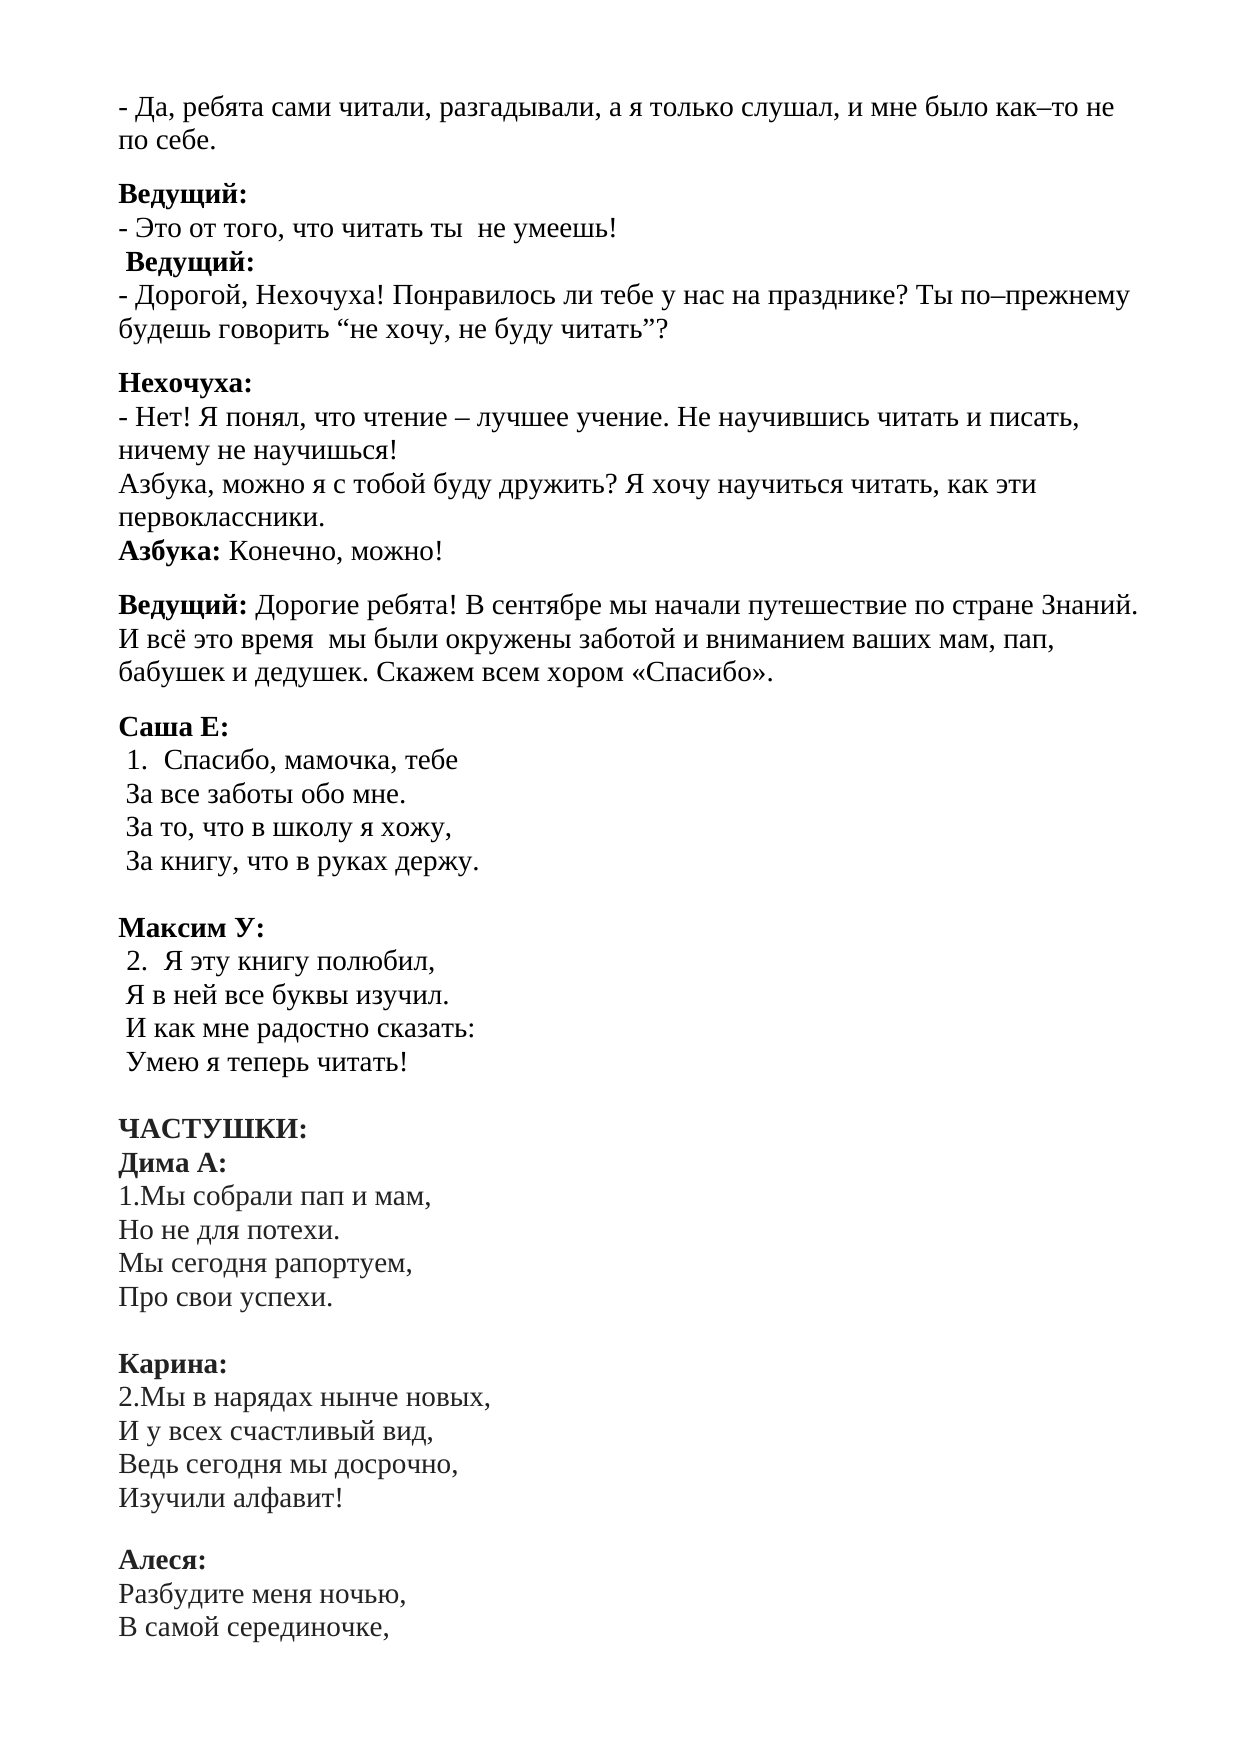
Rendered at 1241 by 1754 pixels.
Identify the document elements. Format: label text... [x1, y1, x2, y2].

text Максим У: [118, 910, 1152, 943]
text Я в ней все буквы изучил. [118, 977, 1152, 1011]
text - Нет! Я понял, что чтение – лучшее учение. Не научившись читать и писать, ничему не научишься! [118, 399, 1152, 466]
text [118, 1542, 1152, 1643]
text Ведущий: Дорогие ребята! В сентябре мы начали путешествие по стране Знаний. И всё это время мы были окружены заботой и вниманием ваших мам, пап, бабушек и дедушек. Скажем всем хором «Спасибо». [118, 587, 1152, 688]
list Спасибо, мамочка, тебе [126, 742, 1152, 776]
text Азбука: Конечно, можно! [118, 533, 1152, 566]
text - Да, ребята сами читали, разгадывали, а я только слушал, и мне было как–то не по себе. [118, 89, 1152, 156]
text За то, что в школу я хожу, [118, 809, 1152, 843]
text Азбука, можно я с тобой буду дружить? Я хочу научиться читать, как эти первоклассники. [118, 466, 1152, 533]
list Я эту книгу полюбил, [126, 943, 1152, 977]
text Карина: 2.Мы в нарядах нынче новых, И у всех счастливый вид, Ведь сегодня мы досрочно, Изучили алфавит! [118, 1346, 1152, 1514]
text И как мне радостно сказать: [118, 1011, 1152, 1044]
text Саша Е: [118, 709, 1152, 742]
text Ведущий: [118, 244, 1152, 277]
text - Это от того, что читать ты не умеешь! [118, 210, 1152, 244]
text Умею я теперь читать! [118, 1044, 1152, 1078]
text Дима А: 1.Мы собрали пап и мам, Но не для потехи. Мы сегодня рапортуем, Про свои успехи. [118, 1145, 1152, 1312]
text Нехочуха: [118, 365, 1152, 399]
text За книгу, что в руках держу. [118, 843, 1152, 876]
text За все заботы обо мне. [118, 776, 1152, 809]
text - Дорогой, Нехочуха! Понравилось ли тебе у нас на празднике? Ты по–прежнему будешь говорить “не хочу, не буду читать”? [118, 277, 1152, 344]
text ЧАСТУШКИ: [118, 1111, 1152, 1145]
text Ведущий: [118, 177, 1152, 210]
